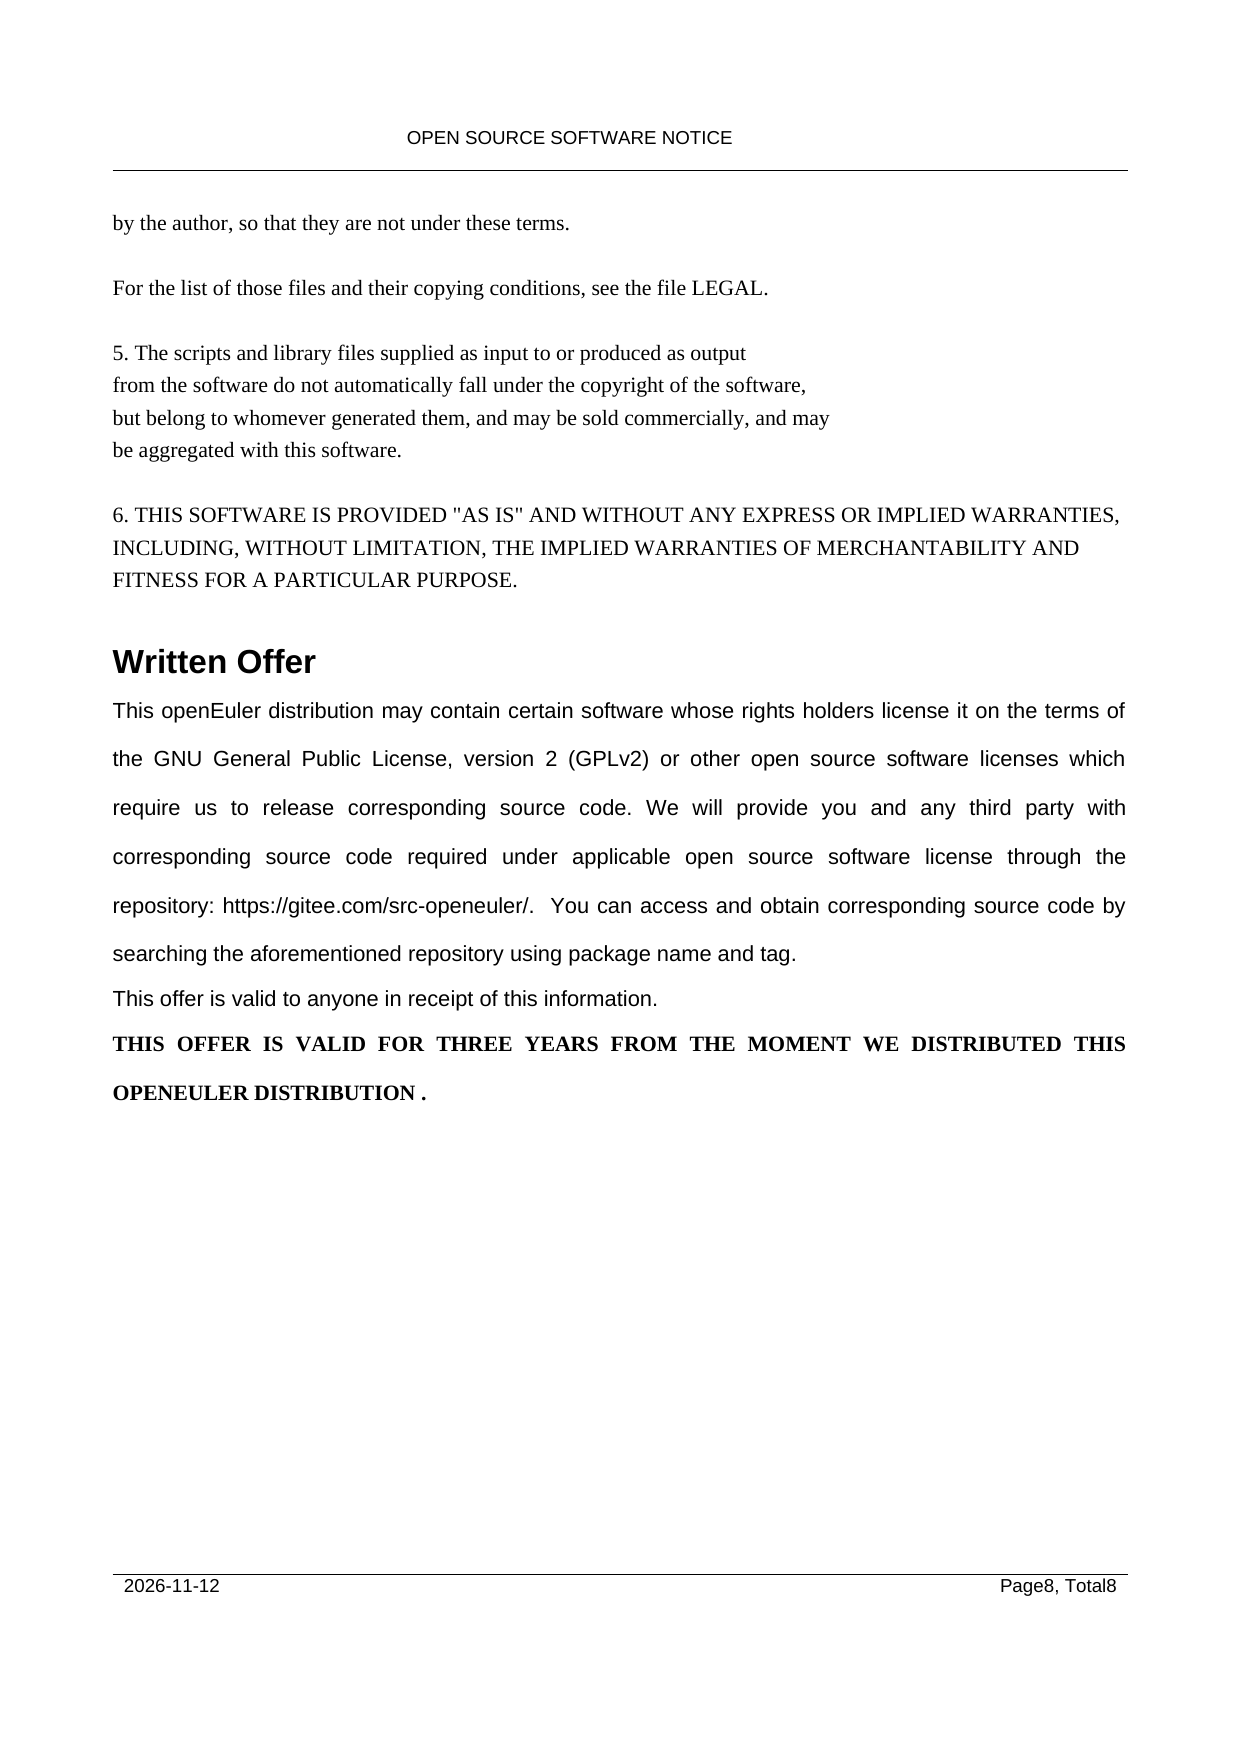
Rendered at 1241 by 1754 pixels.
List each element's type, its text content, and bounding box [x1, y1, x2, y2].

text THIS OFFER IS VALID FOR THREE YEARS FROM THE MOMENT WE DISTRIBUTED THIS OPENEULER DISTRIBUTION . [112, 1028, 1128, 1109]
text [112, 206, 1128, 629]
text This offer is valid to anyone in receipt of this information. [112, 983, 1128, 1015]
text Written Offer [112, 629, 1128, 694]
text This openEuler distribution may contain certain software whose rights holders license it on the terms of the GNU General Public License, version 2 (GPLv2) or other open source software licenses which require us to release corresponding source code. We will provide you and any third party with corresponding source code required under applicable open source software license through the repository: https://gitee.com/src-openeuler/. You can access and obtain corresponding source code by searching the aforementioned repository using package name and tag. [112, 694, 1128, 970]
